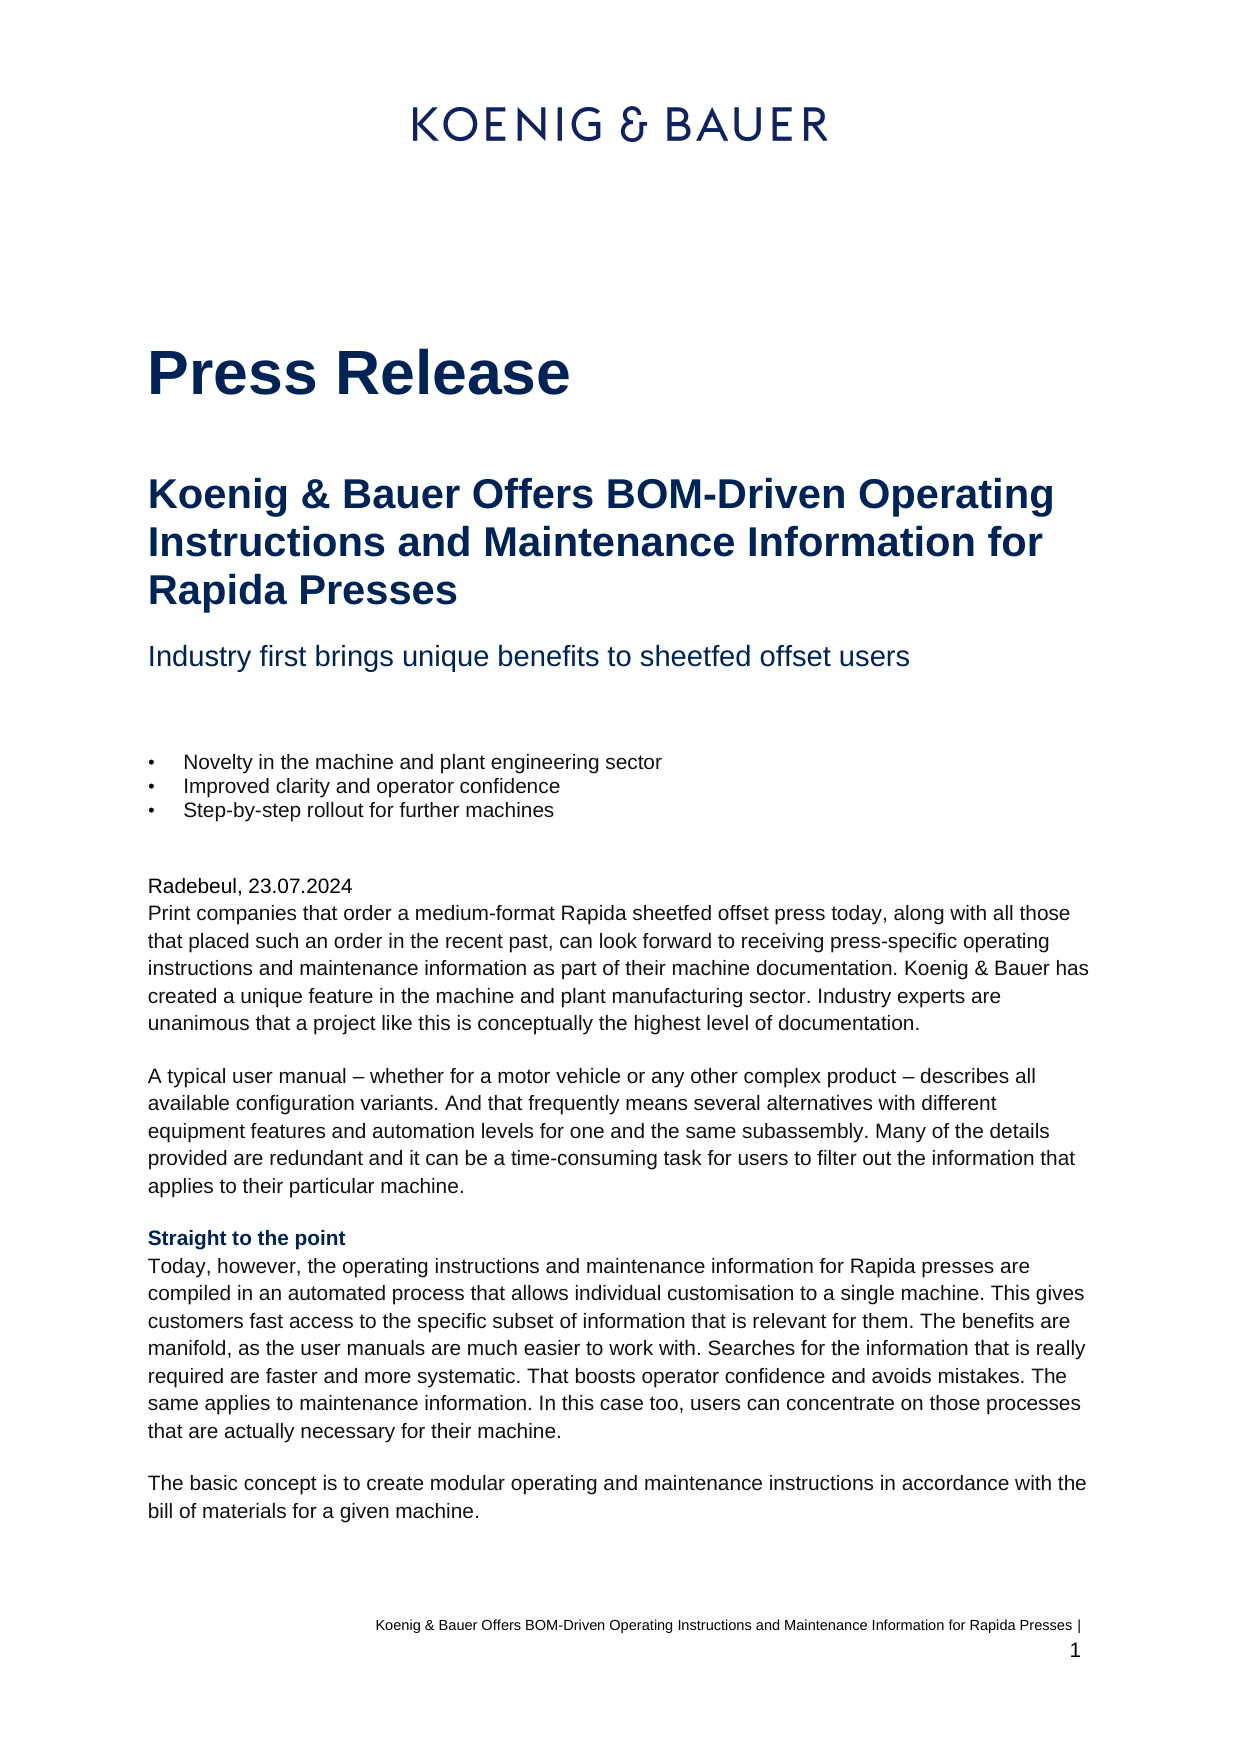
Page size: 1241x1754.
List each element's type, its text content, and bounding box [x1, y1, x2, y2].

title Press Release [148, 336, 1092, 407]
subtitle Straight to the point [148, 1226, 1092, 1250]
text The basic concept is to create modular operating and maintenance instructions in accordance with the bill of materials for a given machine. [148, 1471, 1092, 1523]
list Novelty in the machine and plant engineering sector [148, 750, 1092, 774]
picture [413, 106, 828, 142]
text A typical user manual – whether for a motor vehicle or any other complex product – describes all available configuration variants. And that frequently means several alternatives with different equipment features and automation levels for one and the same subassembly. Many of the details provided are redundant and it can be a time-consuming task for users to filter out the information that applies to their particular machine. [148, 1064, 1092, 1198]
list Improved clarity and operator confidence [148, 774, 1092, 798]
subtitle Koenig & Bauer Offers BOM-Driven Operating Instructions and Maintenance Information for Rapida Presses [148, 470, 1092, 614]
list Step-by-step rollout for further machines [148, 798, 1092, 822]
text Radebeul, 23.07.2024 Print companies that order a medium-format Rapida sheetfed offset press today, along with all those that placed such an order in the recent past, can look forward to receiving press-specific operating instructions and maintenance information as part of their machine documentation. Koenig & Bauer has created a unique feature in the machine and plant manufacturing sector. Industry experts are unanimous that a project like this is conceptually the highest level of documentation. [148, 822, 1092, 1035]
subtitle Industry first brings unique benefits to sheetfed offset users [148, 639, 1092, 672]
text Today, however, the operating instructions and maintenance information for Rapida presses are compiled in an automated process that allows individual customisation to a single machine. This gives customers fast access to the specific subset of information that is relevant for them. The benefits are manifold, as the user manuals are much easier to work with. Searches for the information that is really required are faster and more systematic. That boosts operator confidence and avoids mistakes. The same applies to maintenance information. In this case too, users can concentrate on those processes that are actually necessary for their machine. [148, 1254, 1092, 1443]
